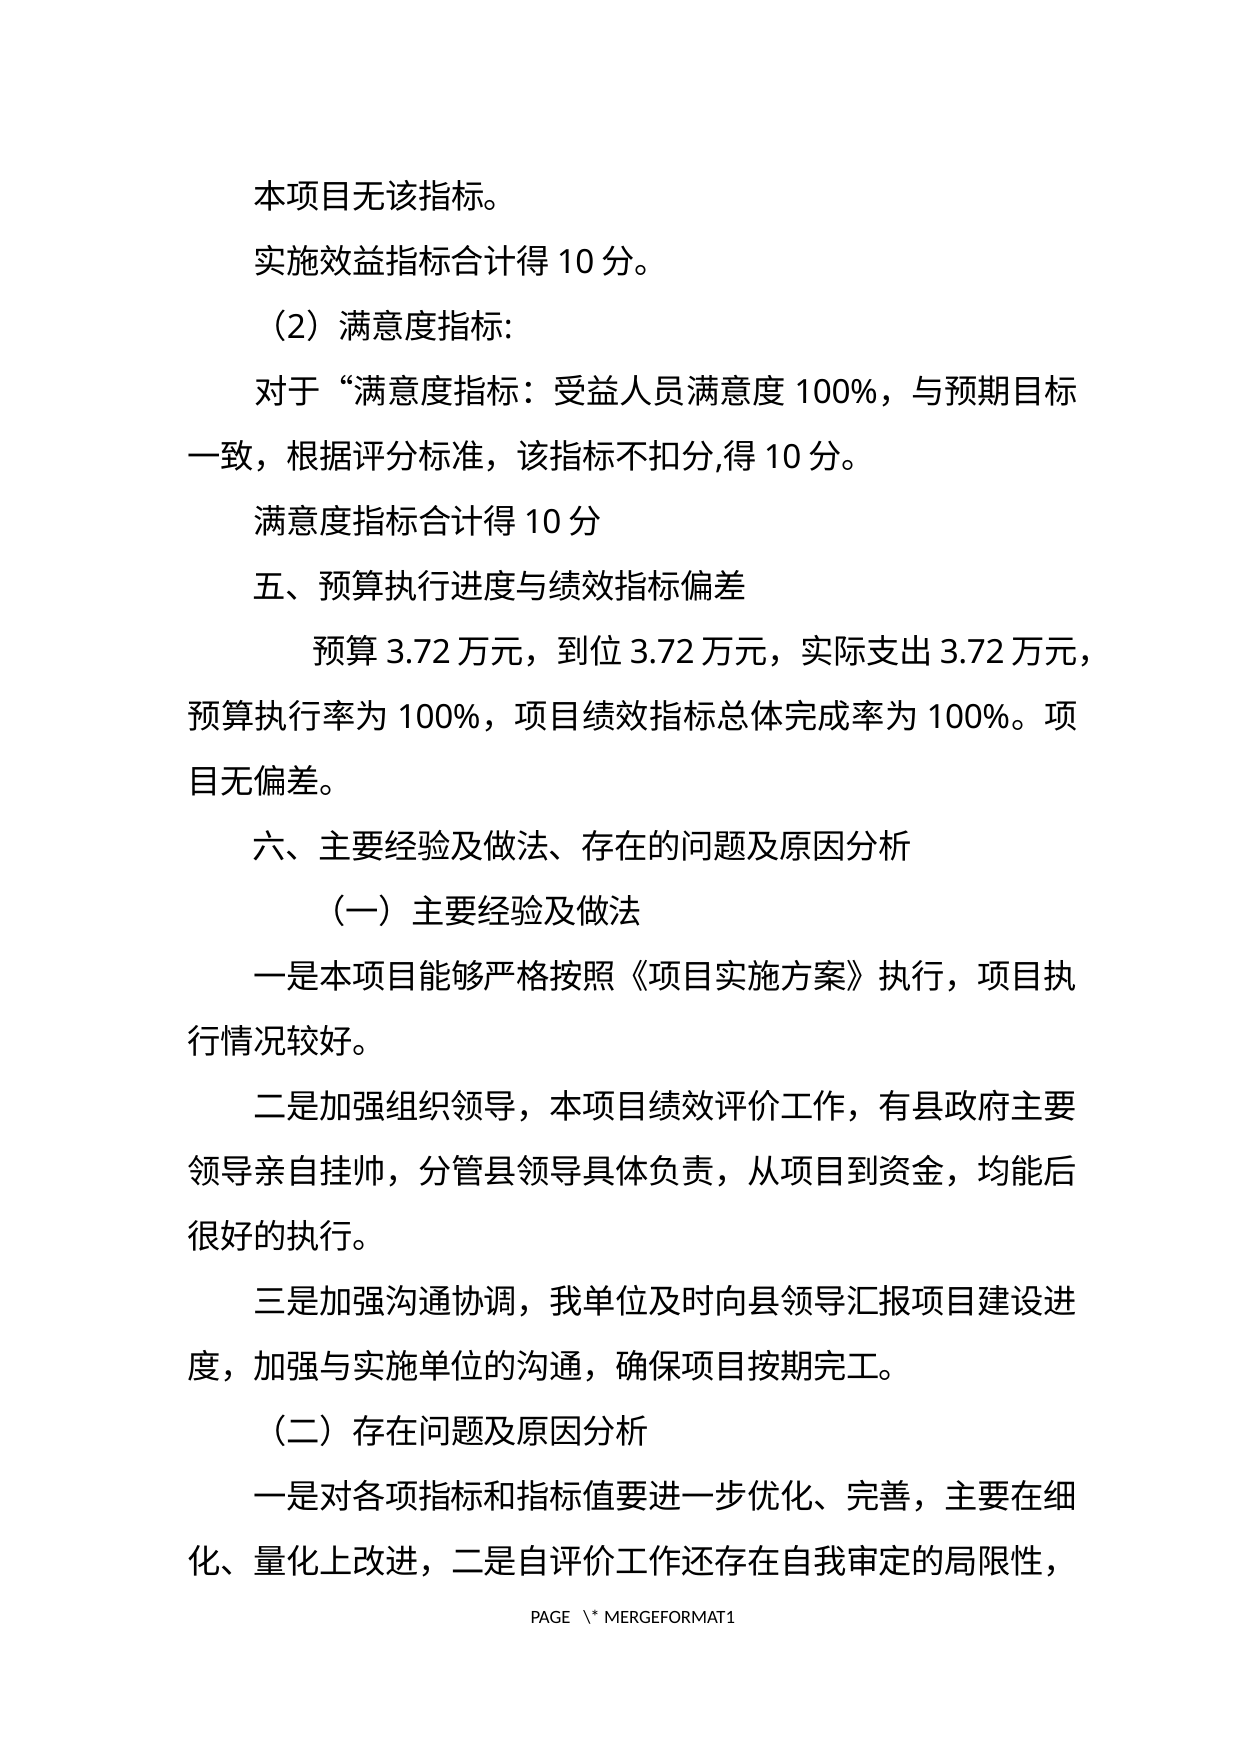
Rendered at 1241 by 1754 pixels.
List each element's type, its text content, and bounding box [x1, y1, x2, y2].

text 五、预算执行进度与绩效指标偏差 [187, 552, 1078, 617]
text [187, 877, 1078, 1592]
text 预算3.72万元，到位3.72万元，实际支出3.72万元，预算执行率为100%，项目绩效指标总体完成率为100%。项目无偏差。 [187, 617, 1078, 812]
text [187, 162, 1078, 552]
text 六、主要经验及做法、存在的问题及原因分析 [187, 812, 1078, 877]
